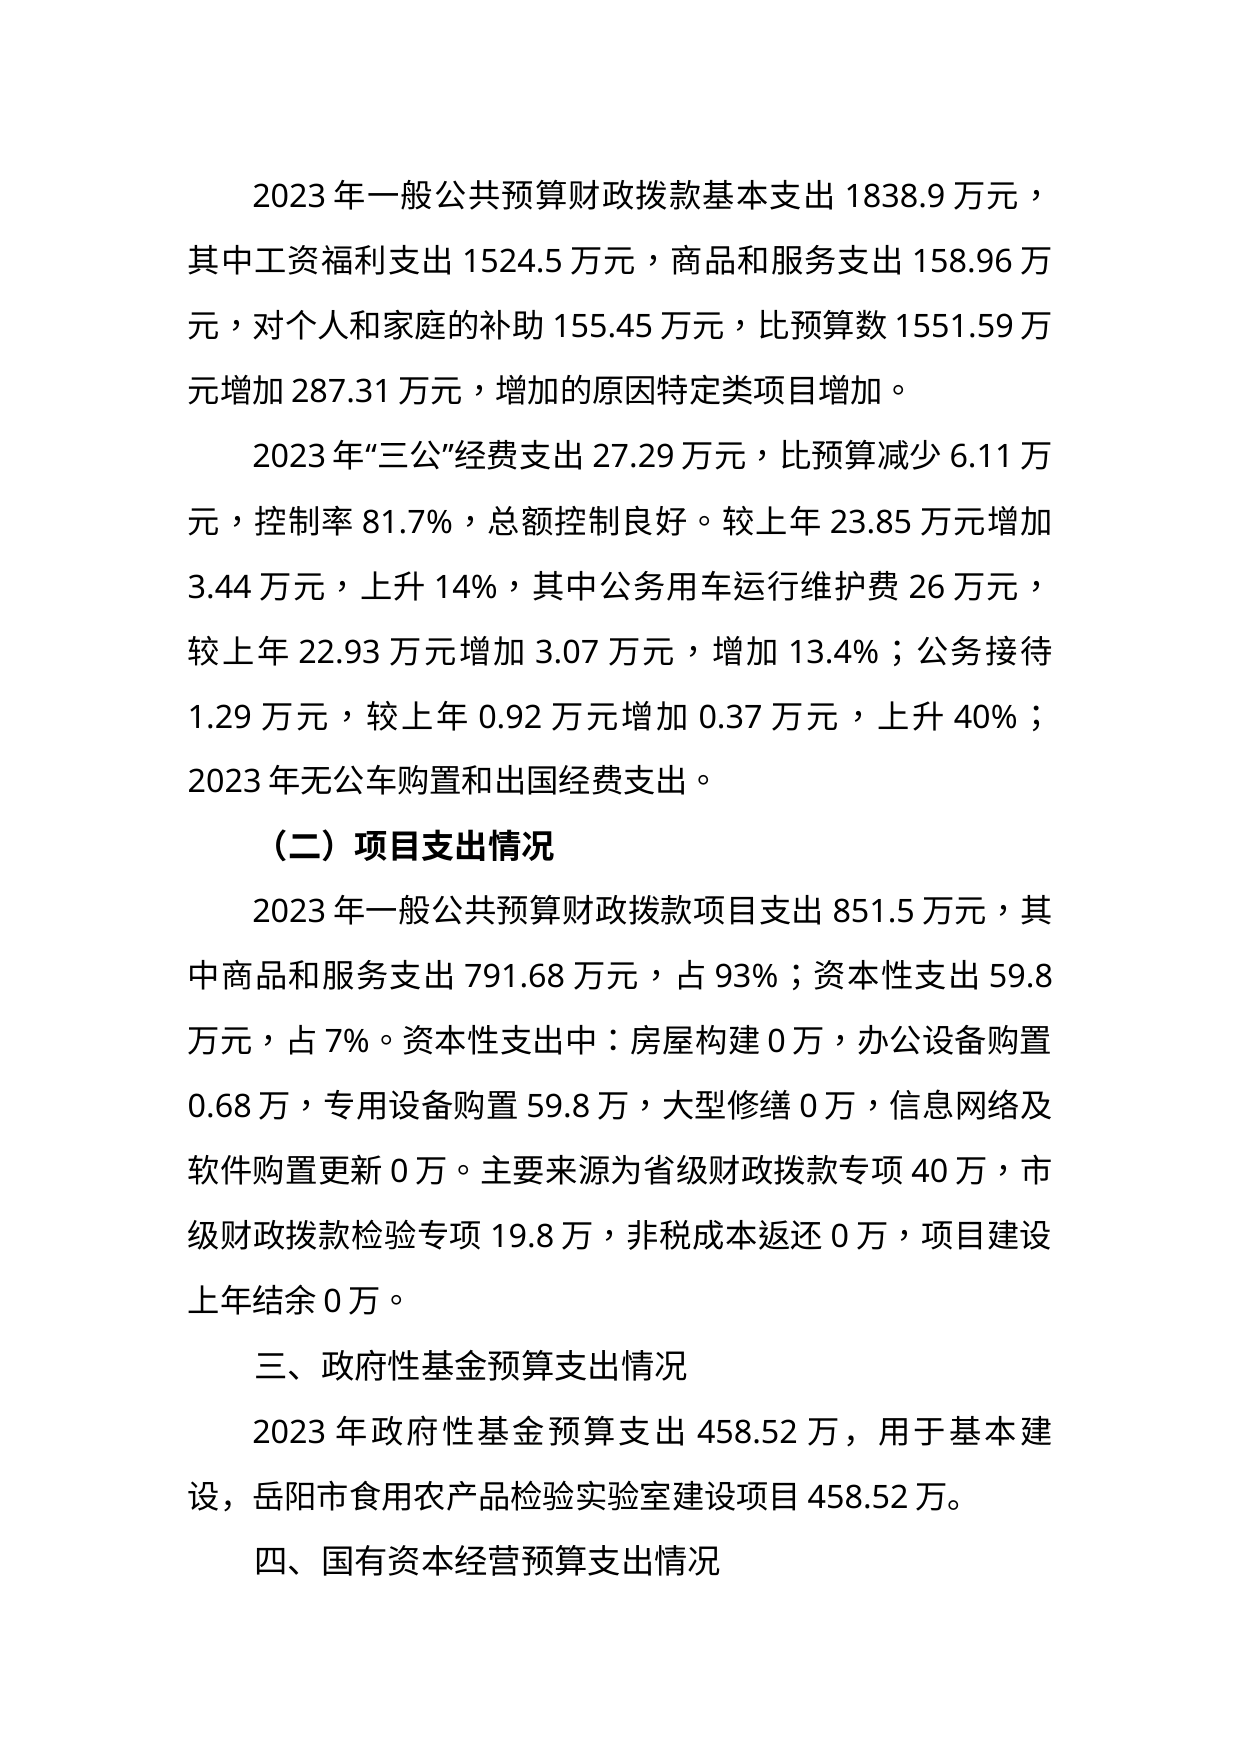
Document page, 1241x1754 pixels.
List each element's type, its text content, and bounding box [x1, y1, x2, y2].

list 2023年“三公”经费支出27.29万元，比预算减少6.11万元，控制率81.7%，总额控制良好。较上年23.85万元增加3.44万元，上升14%，其中公务用车运行维护费26万元，较上年22.93万元增加3.07万元，增加13.4%；公务接待1.29万元，较上年0.92万元增加0.37万元，上升40%；2023年无公车购置和出国经费支出。 [187, 422, 1053, 812]
list 三、政府性基金预算支出情况 [187, 1332, 1053, 1397]
list 项目支出情况 [187, 812, 1053, 877]
list 2023年政府性基金预算支出458.52万，用于基本建设，岳阳市食用农产品检验实验室建设项目458.52万。 [187, 1397, 1053, 1527]
list 2023年一般公共预算财政拨款基本支出1838.9万元，其中工资福利支出1524.5万元，商品和服务支出158.96万元，对个人和家庭的补助155.45万元，比预算数1551.59万元增加287.31万元，增加的原因特定类项目增加。 [187, 162, 1053, 422]
list 国有资本经营预算支出情况 [187, 1527, 1053, 1592]
list 2023年一般公共预算财政拨款项目支出851.5万元，其中商品和服务支出791.68万元，占93%；资本性支出59.8万元，占7%。资本性支出中：房屋构建0万，办公设备购置0.68万，专用设备购置59.8万，大型修缮0万，信息网络及软件购置更新0万。主要来源为省级财政拨款专项40万，市级财政拨款检验专项19.8万，非税成本返还0万，项目建设上年结余0万。 [187, 877, 1053, 1332]
